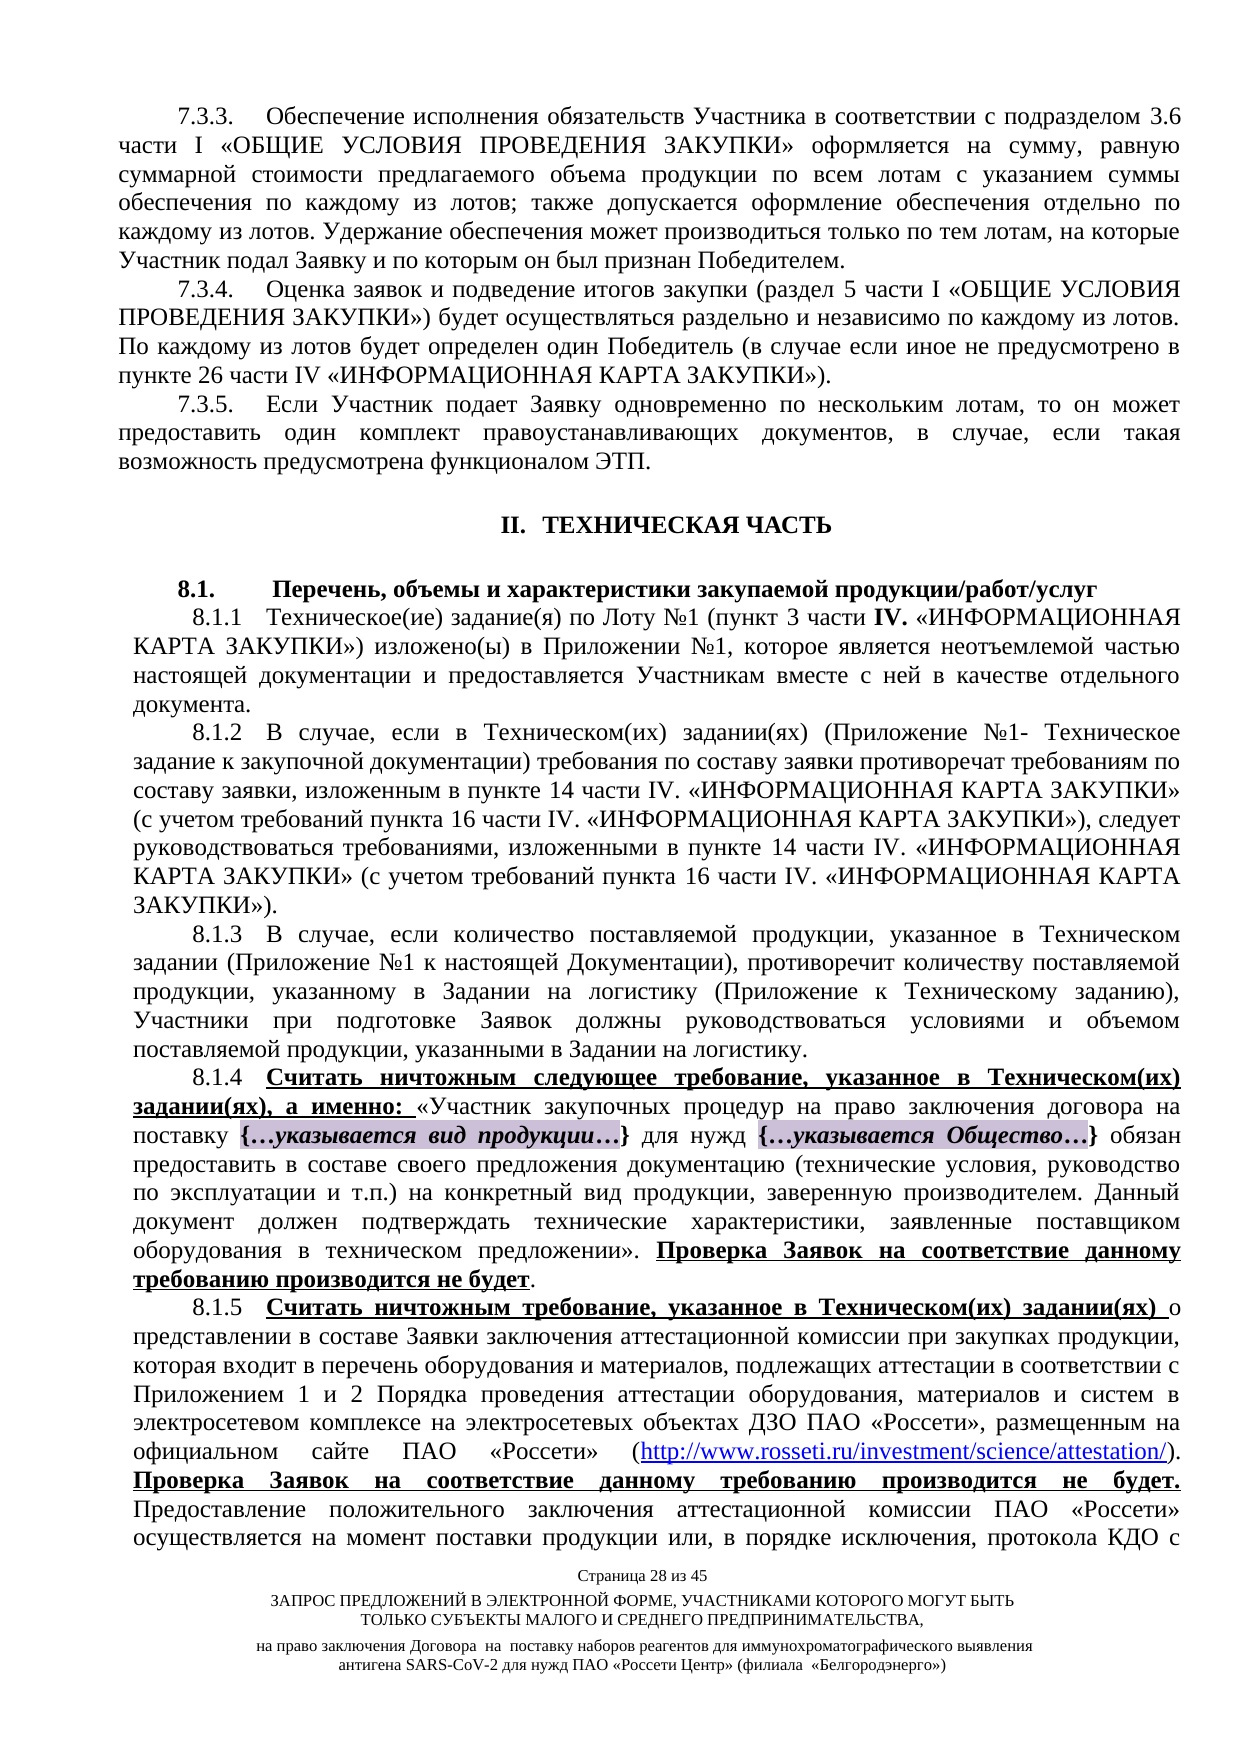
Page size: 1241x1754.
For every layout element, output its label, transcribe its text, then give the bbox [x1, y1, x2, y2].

subtitle Считать ничтожным следующее требование, указанное в Техническом(их) задании(ях), а именно: «Участник закупочных процедур на право заключения договора на поставку {…указывается вид продукции…} для нужд {…указывается Общество…} обязан предоставить в составе своего предложения документацию (технические условия, руководство по эксплуатации и т.п.) на конкретный вид продукции, заверенную производителем. Данный документ должен подтверждать технические характеристики, заявленные поставщиком оборудования в техническом предложении». Проверка Заявок на соответствие данному требованию производится не будет. [133, 1062, 1181, 1292]
subtitle В случае, если в Техническом(их) задании(ях) (Приложение №1- Техническое задание к закупочной документации) требования по составу заявки противоречат требованиям по составу заявки, изложенным в пункте 14 части IV. «ИНФОРМАЦИОННАЯ КАРТА ЗАКУПКИ» (с учетом требований пункта 16 части IV. «ИНФОРМАЦИОННАЯ КАРТА ЗАКУПКИ»), следует руководствоваться требованиями, изложенными в пункте 14 части IV. «ИНФОРМАЦИОННАЯ КАРТА ЗАКУПКИ» (с учетом требований пункта 16 части IV. «ИНФОРМАЦИОННАЯ КАРТА ЗАКУПКИ»). [133, 717, 1181, 919]
subtitle В случае, если количество поставляемой продукции, указанное в Техническом задании (Приложение №1 к настоящей Документации), противоречит количеству поставляемой продукции, указанному в Задании на логистику (Приложение к Техническому заданию), Участники при подготовке Заявок должны руководствоваться условиями и объемом поставляемой продукции, указанными в Задании на логистику. [133, 919, 1181, 1062]
subtitle ТЕХНИЧЕСКАЯ ЧАСТЬ [118, 510, 1181, 539]
subtitle Если Участник подает Заявку одновременно по нескольким лотам, то он может предоставить один комплект правоустанавливающих документов, в случае, если такая возможность предусмотрена функционалом ЭТП. [118, 389, 1181, 475]
subtitle Обеспечение исполнения обязательств Участника в соответствии с подразделом 3.6 части I «ОБЩИЕ УСЛОВИЯ ПРОВЕДЕНИЯ ЗАКУПКИ» оформляется на сумму, равную суммарной стоимости предлагаемого объема продукции по всем лотам с указанием суммы обеспечения по каждому из лотов; также допускается оформление обеспечения отдельно по каждому из лотов. Удержание обеспечения может производиться только по тем лотам, на которые Участник подал Заявку и по которым он был признан Победителем. [118, 101, 1181, 274]
subtitle Перечень, объемы и характеристики закупаемой продукции/работ/услуг [177, 574, 1181, 602]
subtitle Оценка заявок и подведение итогов закупки (раздел 5 части I «ОБЩИЕ УСЛОВИЯ ПРОВЕДЕНИЯ ЗАКУПКИ») будет осуществляться раздельно и независимо по каждому из лотов. По каждому из лотов будет определен один Победитель (в случае если иное не предусмотрено в пункте 26 части IV «ИНФОРМАЦИОННАЯ КАРТА ЗАКУПКИ»). [118, 274, 1181, 389]
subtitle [133, 1491, 1181, 1551]
subtitle Техническое(ие) задание(я) по Лоту №1 (пункт 3 части IV. «ИНФОРМАЦИОННАЯ КАРТА ЗАКУПКИ») изложено(ы) в Приложении №1, которое является неотъемлемой частью настоящей документации и предоставляется Участникам вместе с ней в качестве отдельного документа. [133, 602, 1181, 717]
